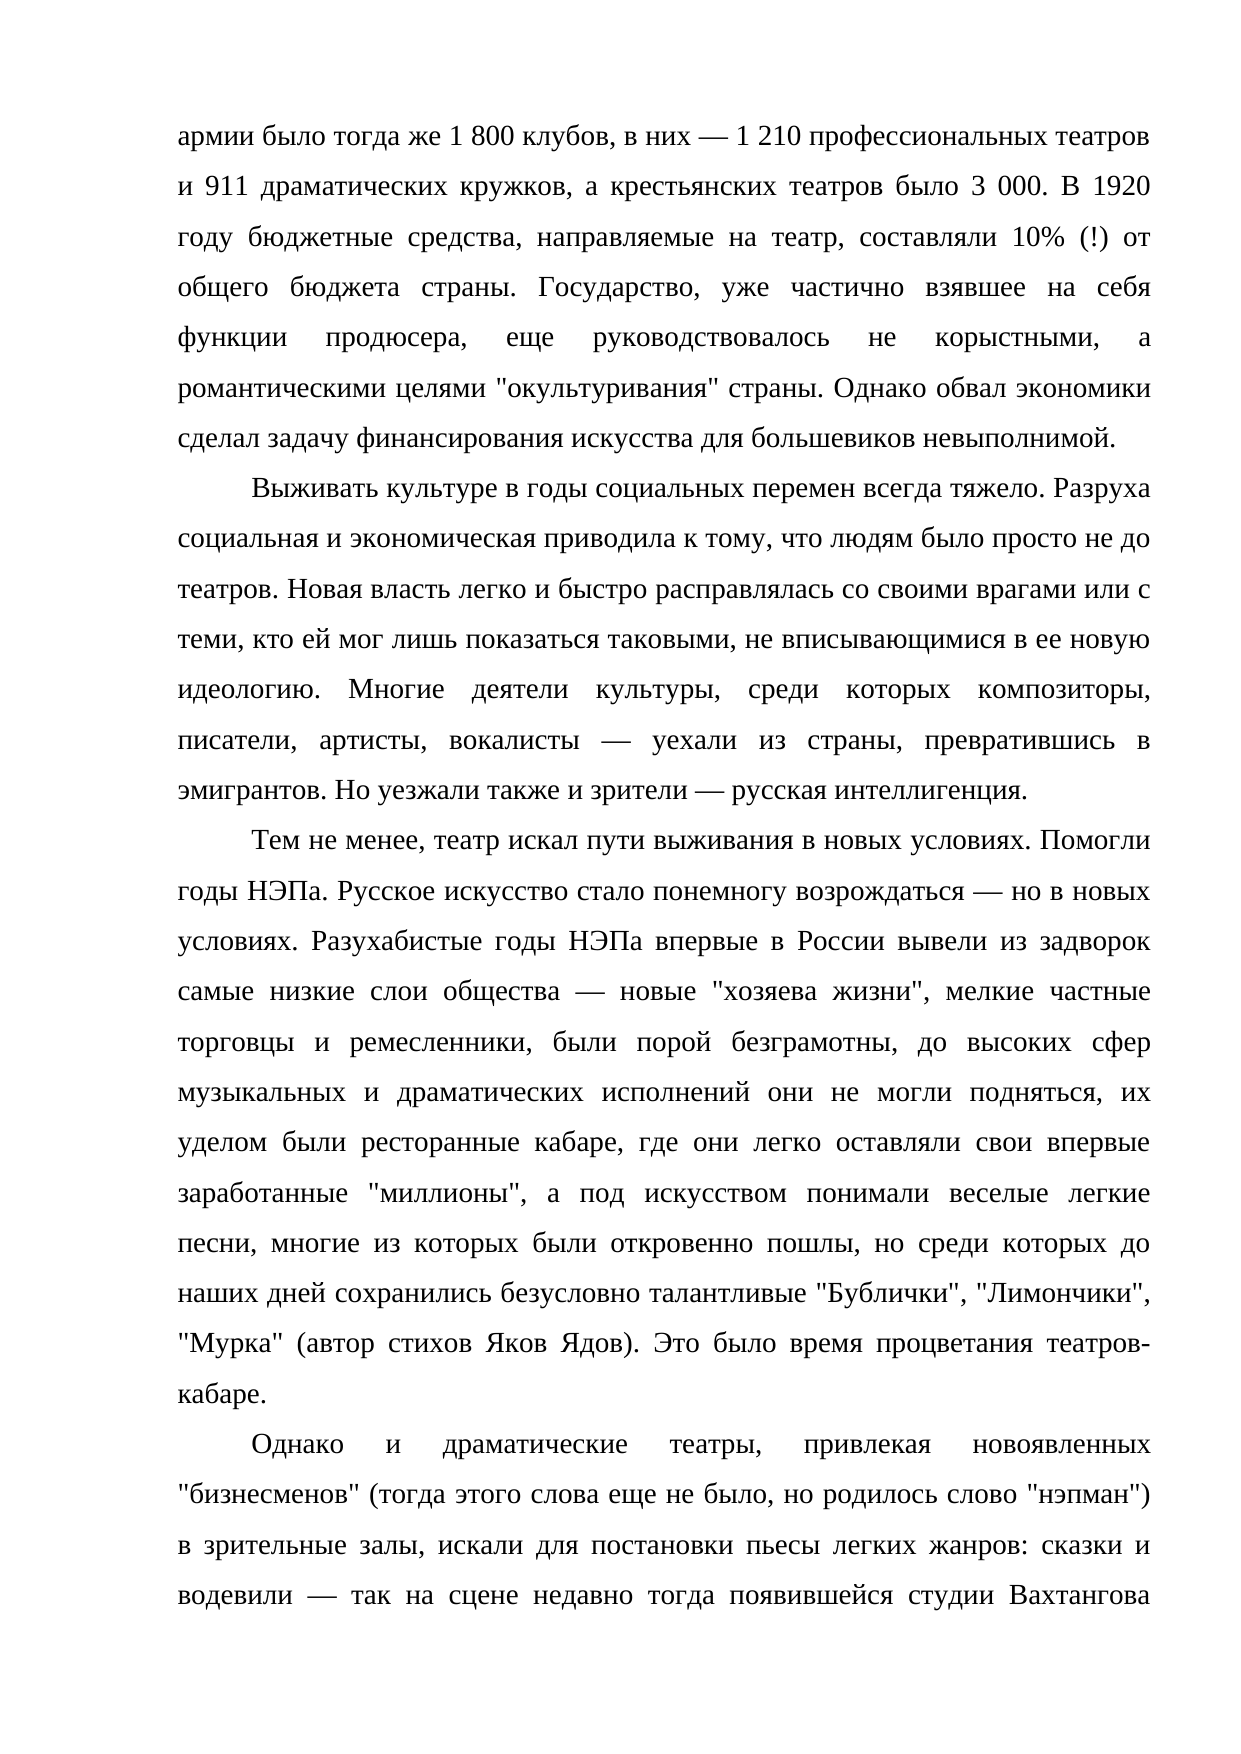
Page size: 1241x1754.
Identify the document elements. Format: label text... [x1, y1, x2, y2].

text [177, 1426, 1152, 1611]
text Тем не менее, театр искал пути выживания в новых условиях. Помогли годы НЭПа. Русское искусство стало понемногу возрождаться — но в новых условиях. Разухабистые годы НЭПа впервые в России вывели из задворок самые низкие слои общества — новые "хозяева жизни", мелкие частные торговцы и ремесленники, были порой безграмотны, до высоких сфер музыкальных и драматических исполнений они не могли подняться, их уделом были ресторанные кабаре, где они легко оставляли свои впервые заработанные "миллионы", а под искусством понимали веселые легкие песни, многие из которых были откровенно пошлы, но среди которых до наших дней сохранились безусловно талантливые "Бублички", "Лимончики", "Мурка" (автор стихов Яков Ядов). Это было время процветания театров-кабаре. [177, 822, 1152, 1409]
text Выживать культуре в годы социальных перемен всегда тяжело. Разруха социальная и экономическая приводила к тому, что людям было просто не до театров. Новая власть легко и быстро расправлялась со своими врагами или с теми, кто ей мог лишь показаться таковыми, не вписывающимися в ее новую идеологию. Многие деятели культуры, среди которых композиторы, писатели, артисты, вокалисты — уехали из страны, превратившись в эмигрантов. Но уезжали также и зрители — русская интеллигенция. [177, 470, 1152, 806]
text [177, 118, 1152, 453]
